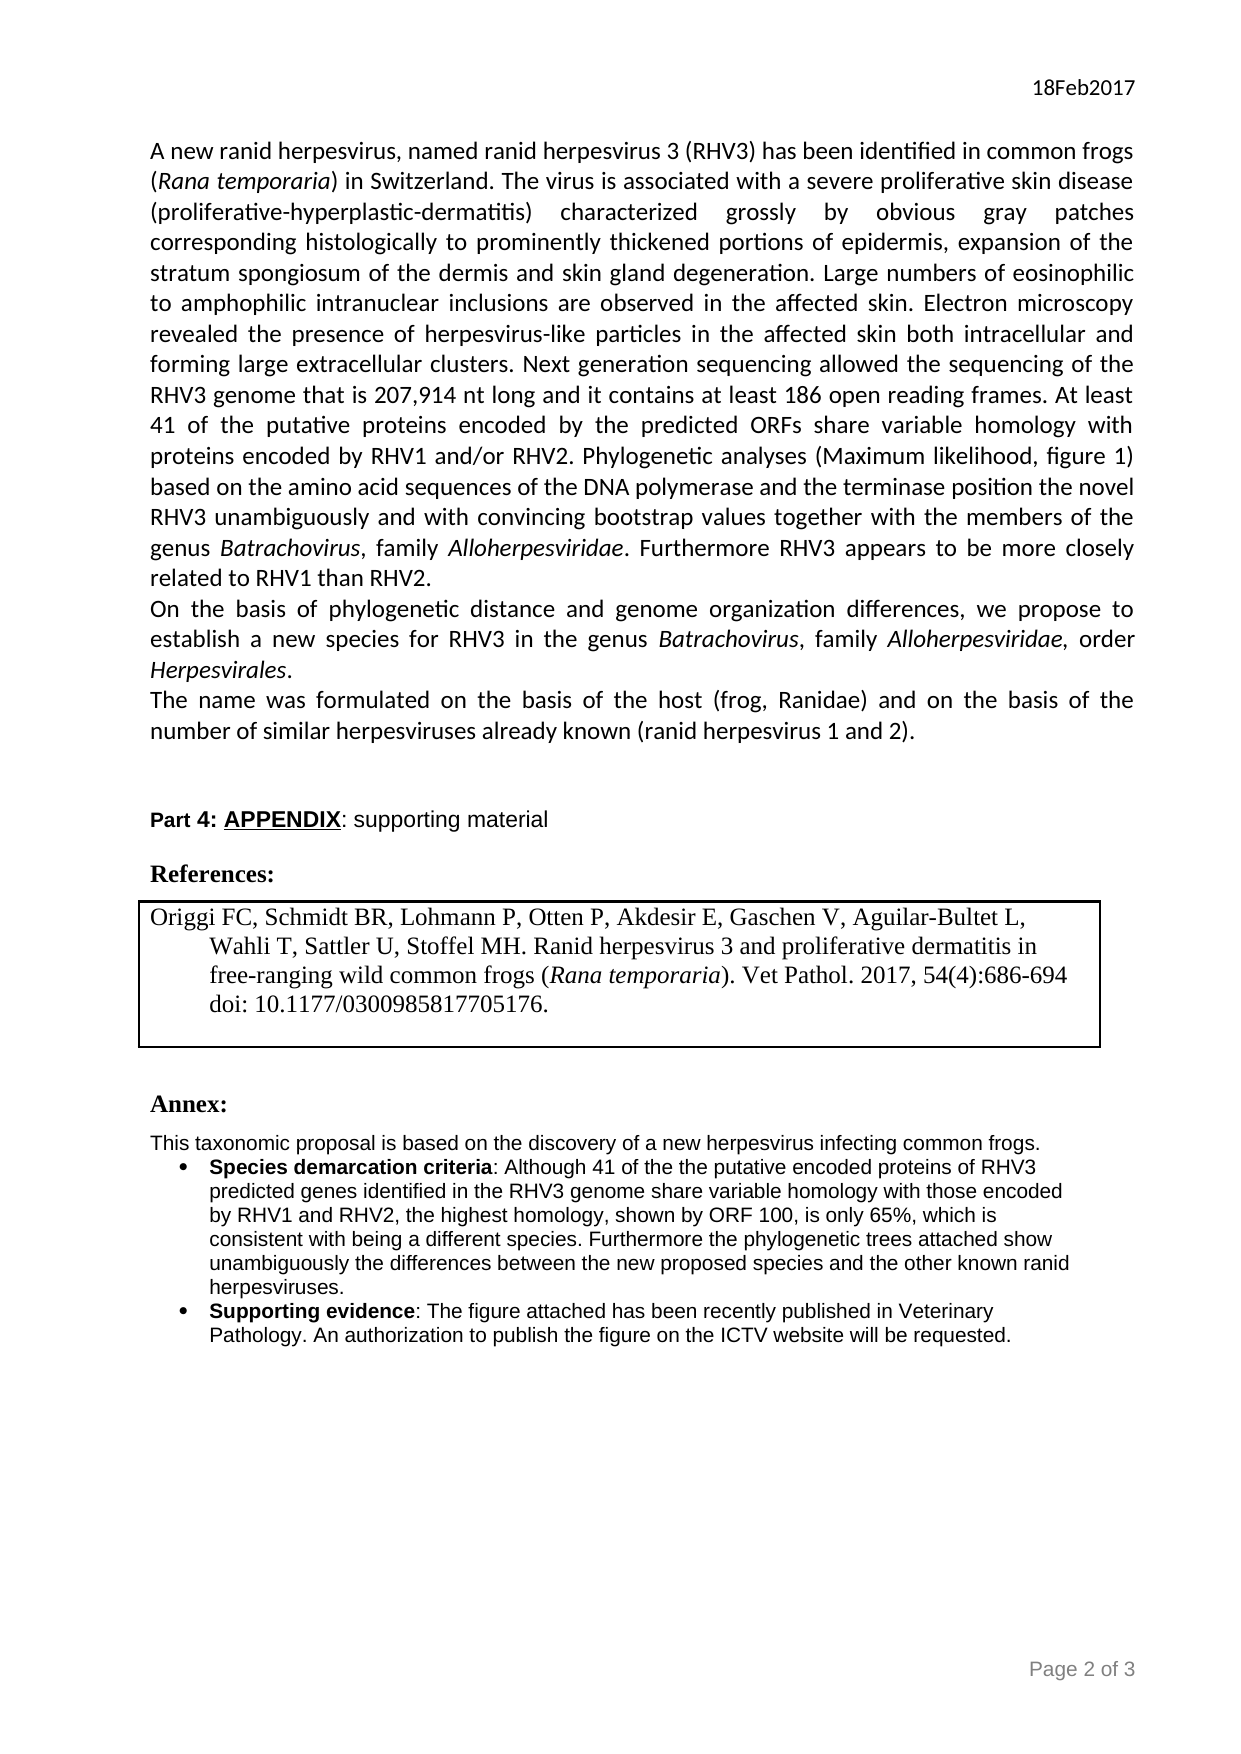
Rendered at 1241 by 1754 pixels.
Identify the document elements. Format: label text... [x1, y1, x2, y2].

text On the basis of phylogenetic distance and genome organization differences, we propose to establish a new species for RHV3 in the genus Batrachovirus, family Alloherpesviridae, order Herpesvirales. [150, 593, 1135, 684]
table_header Annex: This taxonomic proposal is based on the discovery of a new herpesvirus infecting common frogs. Species demarcation criteria: Although 41 of the the putative encoded proteins of RHV3 predicted genes identified in the RHV3 genome share variable homology with those encoded by RHV1 and RHV2, the highest homology, shown by ORF 100, is only 65%, which is consistent with being a different species. Furthermore the phylogenetic trees attached show unambiguously the differences between the new proposed species and the other known ranid herpesviruses. Supporting evidence: The figure attached has been recently published in Veterinary Pathology. An authorization to publish the figure on the ICTV website will be requested. [139, 1077, 1100, 1383]
table_header References: [139, 859, 1100, 900]
text Part 4: APPENDIX: supporting material [150, 806, 1135, 833]
table_cell Origgi FC, Schmidt BR, Lohmann P, Otten P, Akdesir E, Gaschen V, Aguilar-Bultet L, Wahli T, Sattler U, Stoffel MH. Ranid herpesvirus 3 and proliferative dermatitis in free-ranging wild common frogs (Rana temporaria). Vet Pathol. 2017, 54(4):686-694 doi: 10.1177/0300985817705176. [140, 903, 1099, 1046]
text A new ranid herpesvirus, named ranid herpesvirus 3 (RHV3) has been identified in common frogs (Rana temporaria) in Switzerland. The virus is associated with a severe proliferative skin disease (proliferative-hyperplastic-dermatitis) characterized grossly by obvious gray patches corresponding histologically to prominently thickened portions of epidermis, expansion of the stratum spongiosum of the dermis and skin gland degeneration. Large numbers of eosinophilic to amphophilic intranuclear inclusions are observed in the affected skin. Electron microscopy revealed the presence of herpesvirus-like particles in the affected skin both intracellular and forming large extracellular clusters. Next generation sequencing allowed the sequencing of the RHV3 genome that is 207,914 nt long and it contains at least 186 open reading frames. At least 41 of the putative proteins encoded by the predicted ORFs share variable homology with proteins encoded by RHV1 and/or RHV2. Phylogenetic analyses (Maximum likelihood, figure 1) based on the amino acid sequences of the DNA polymerase and the terminase position the novel RHV3 unambiguously and with convincing bootstrap values together with the members of the genus Batrachovirus, family Alloherpesviridae. Furthermore RHV3 appears to be more closely related to RHV1 than RHV2. [150, 135, 1135, 593]
text The name was formulated on the basis of the host (frog, Ranidae) and on the basis of the number of similar herpesviruses already known (ranid herpesvirus 1 and 2). [150, 684, 1135, 745]
